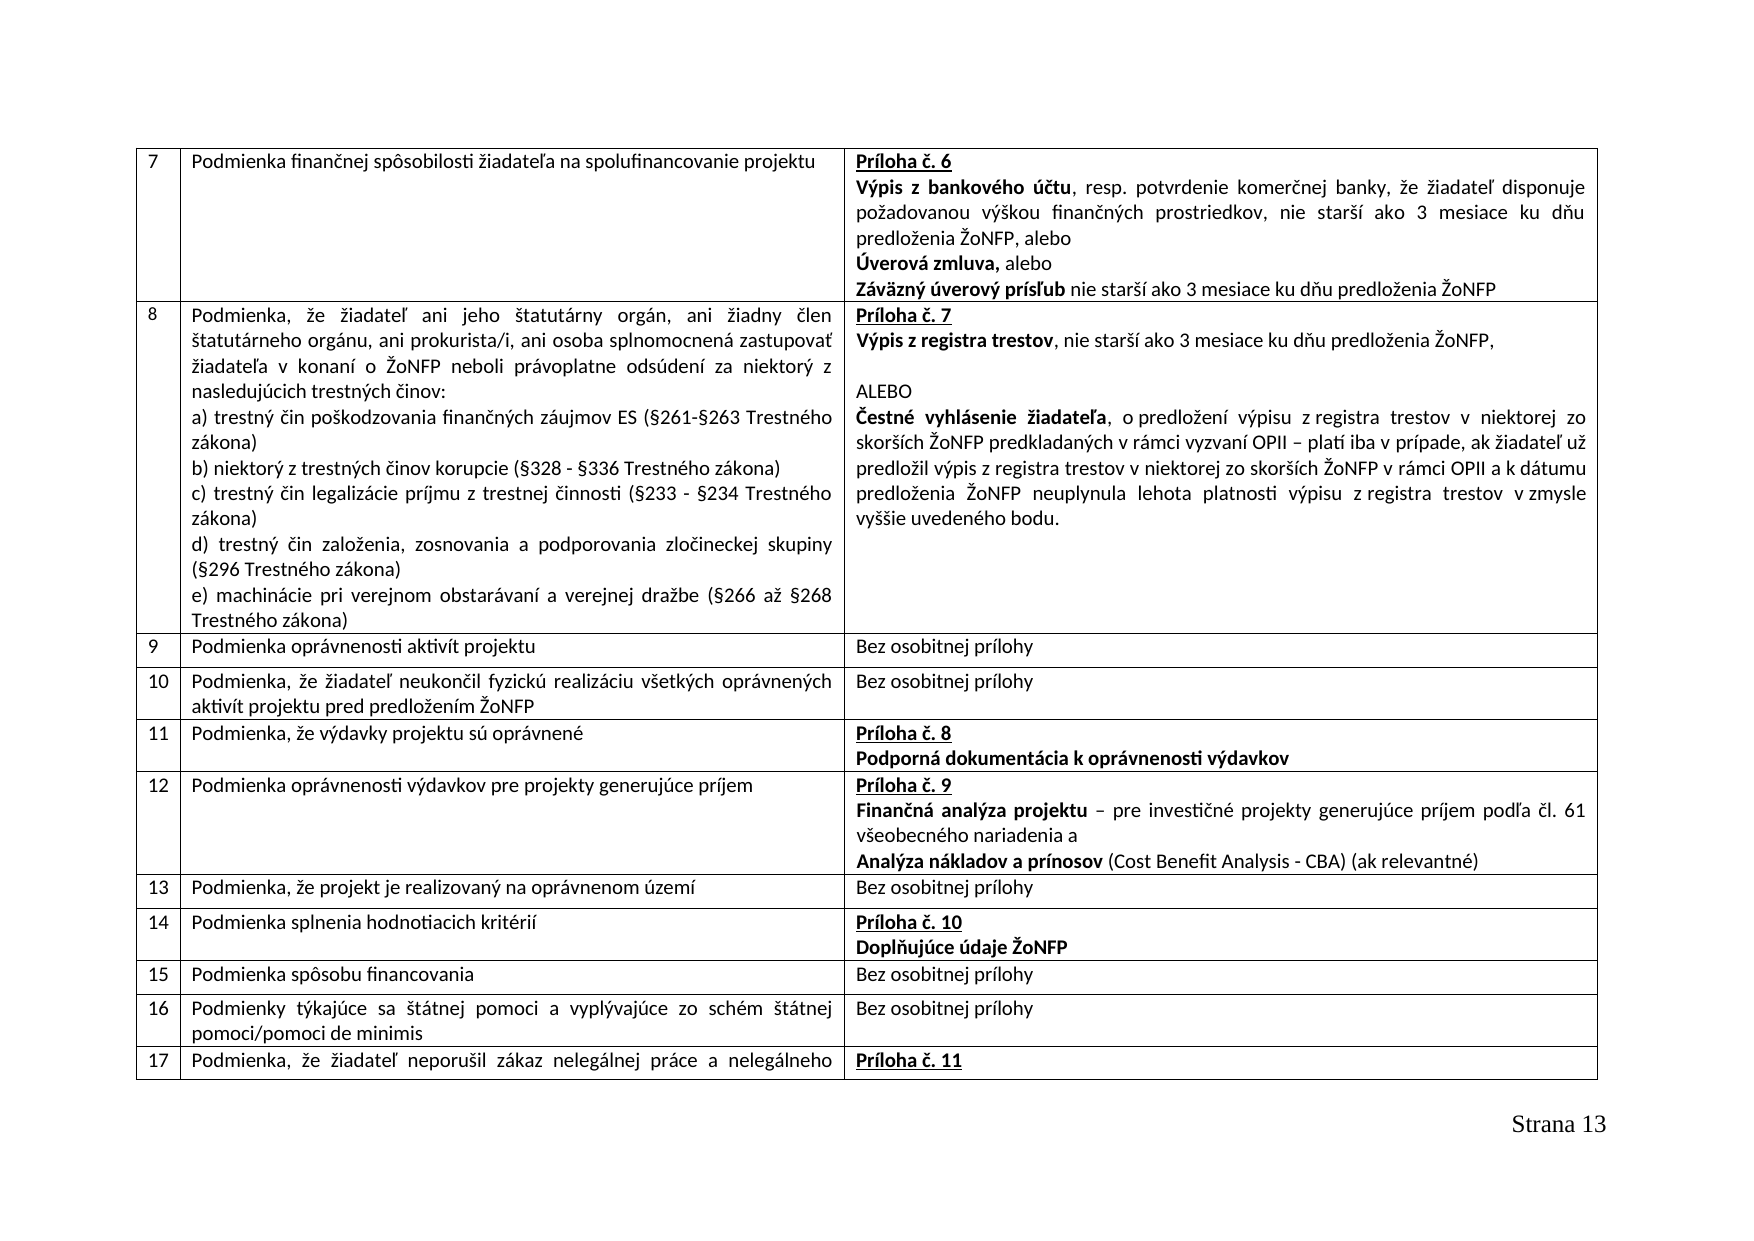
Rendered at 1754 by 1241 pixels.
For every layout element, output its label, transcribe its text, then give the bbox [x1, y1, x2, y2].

table_cell Príloha č. 6 Výpis z bankového účtu, resp. potvrdenie komerčnej banky, že žiadateľ disponuje požadovanou výškou finančných prostriedkov, nie starší ako 3 mesiace ku dňu predloženia ŽoNFP, alebo Úverová zmluva, alebo Záväzný úverový prísľub nie starší ako 3 mesiace ku dňu predloženia ŽoNFP [845, 149, 1597, 301]
table_cell Podmienka, že žiadateľ neukončil fyzickú realizáciu všetkých oprávnených aktivít projektu pred predložením ŽoNFP [181, 668, 844, 719]
table_cell Príloha č. 10 Doplňujúce údaje ŽoNFP [845, 909, 1597, 960]
table_cell Bez osobitnej prílohy [845, 634, 1597, 667]
table_cell Príloha č. 9 Finančná analýza projektu – pre investičné projekty generujúce príjem podľa čl. 61 všeobecného nariadenia a Analýza nákladov a prínosov (Cost Benefit Analysis - CBA) (ak relevantné) [845, 772, 1597, 873]
table_cell 12 [137, 772, 180, 873]
table_cell 13 [137, 875, 180, 908]
table_cell 7 [137, 149, 180, 301]
table_cell Podmienky týkajúce sa štátnej pomoci a vyplývajúce zo schém štátnej pomoci/pomoci de minimis [181, 995, 844, 1046]
table_cell 15 [137, 961, 180, 994]
table_cell 14 [137, 909, 180, 960]
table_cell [845, 1047, 1597, 1079]
table_cell Podmienka, že výdavky projektu sú oprávnené [181, 720, 844, 771]
table_cell Podmienka oprávnenosti aktivít projektu [181, 634, 844, 667]
table_cell Podmienka, že projekt je realizovaný na oprávnenom území [181, 875, 844, 908]
table_cell Podmienka oprávnenosti výdavkov pre projekty generujúce príjem [181, 772, 844, 873]
table_cell Príloha č. 7 Výpis z registra trestov, nie starší ako 3 mesiace ku dňu predloženia ŽoNFP, alebo Čestné vyhlásenie žiadateľa, o predložení výpisu z registra trestov v niektorej zo skorších ŽoNFP predkladaných v rámci vyzvaní OPII – platí iba v prípade, ak žiadateľ už predložil výpis z registra trestov v niektorej zo skorších ŽoNFP v rámci OPII a k dátumu predloženia ŽoNFP neuplynula lehota platnosti výpisu z registra trestov v zmysle vyššie uvedeného bodu. [845, 302, 1597, 633]
table_cell 9 [137, 634, 180, 667]
table_cell 8 [137, 302, 180, 633]
table_cell 11 [137, 720, 180, 771]
table_cell Podmienka spôsobu financovania [181, 961, 844, 994]
table_cell Bez osobitnej prílohy [845, 875, 1597, 908]
table_cell 10 [137, 668, 180, 719]
table_cell Bez osobitnej prílohy [845, 995, 1597, 1046]
table_cell Podmienka splnenia hodnotiacich kritérií [181, 909, 844, 960]
table_cell 16 [137, 995, 180, 1046]
table_cell 17 [137, 1047, 180, 1079]
table_cell Podmienka, že žiadateľ ani jeho štatutárny orgán, ani žiadny člen štatutárneho orgánu, ani prokurista/i, ani osoba splnomocnená zastupovať žiadateľa v konaní o ŽoNFP neboli právoplatne odsúdení za niektorý z nasledujúcich trestných činov: a) trestný čin poškodzovania finančných záujmov ES (§261-§263 Trestného zákona) b) niektorý z trestných činov korupcie (§328 - §336 Trestného zákona) c) trestný čin legalizácie príjmu z trestnej činnosti (§233 - §234 Trestného zákona) d) trestný čin založenia, zosnovania a podporovania zločineckej skupiny (§296 Trestného zákona) e) machinácie pri verejnom obstarávaní a verejnej dražbe (§266 až §268 Trestného zákona) [181, 302, 844, 633]
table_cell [181, 1047, 844, 1079]
table_cell Bez osobitnej prílohy [845, 668, 1597, 719]
table_cell Príloha č. 8 Podporná dokumentácia k oprávnenosti výdavkov [845, 720, 1597, 771]
table_cell Bez osobitnej prílohy [845, 961, 1597, 994]
table_cell Podmienka finančnej spôsobilosti žiadateľa na spolufinancovanie projektu [181, 149, 844, 301]
